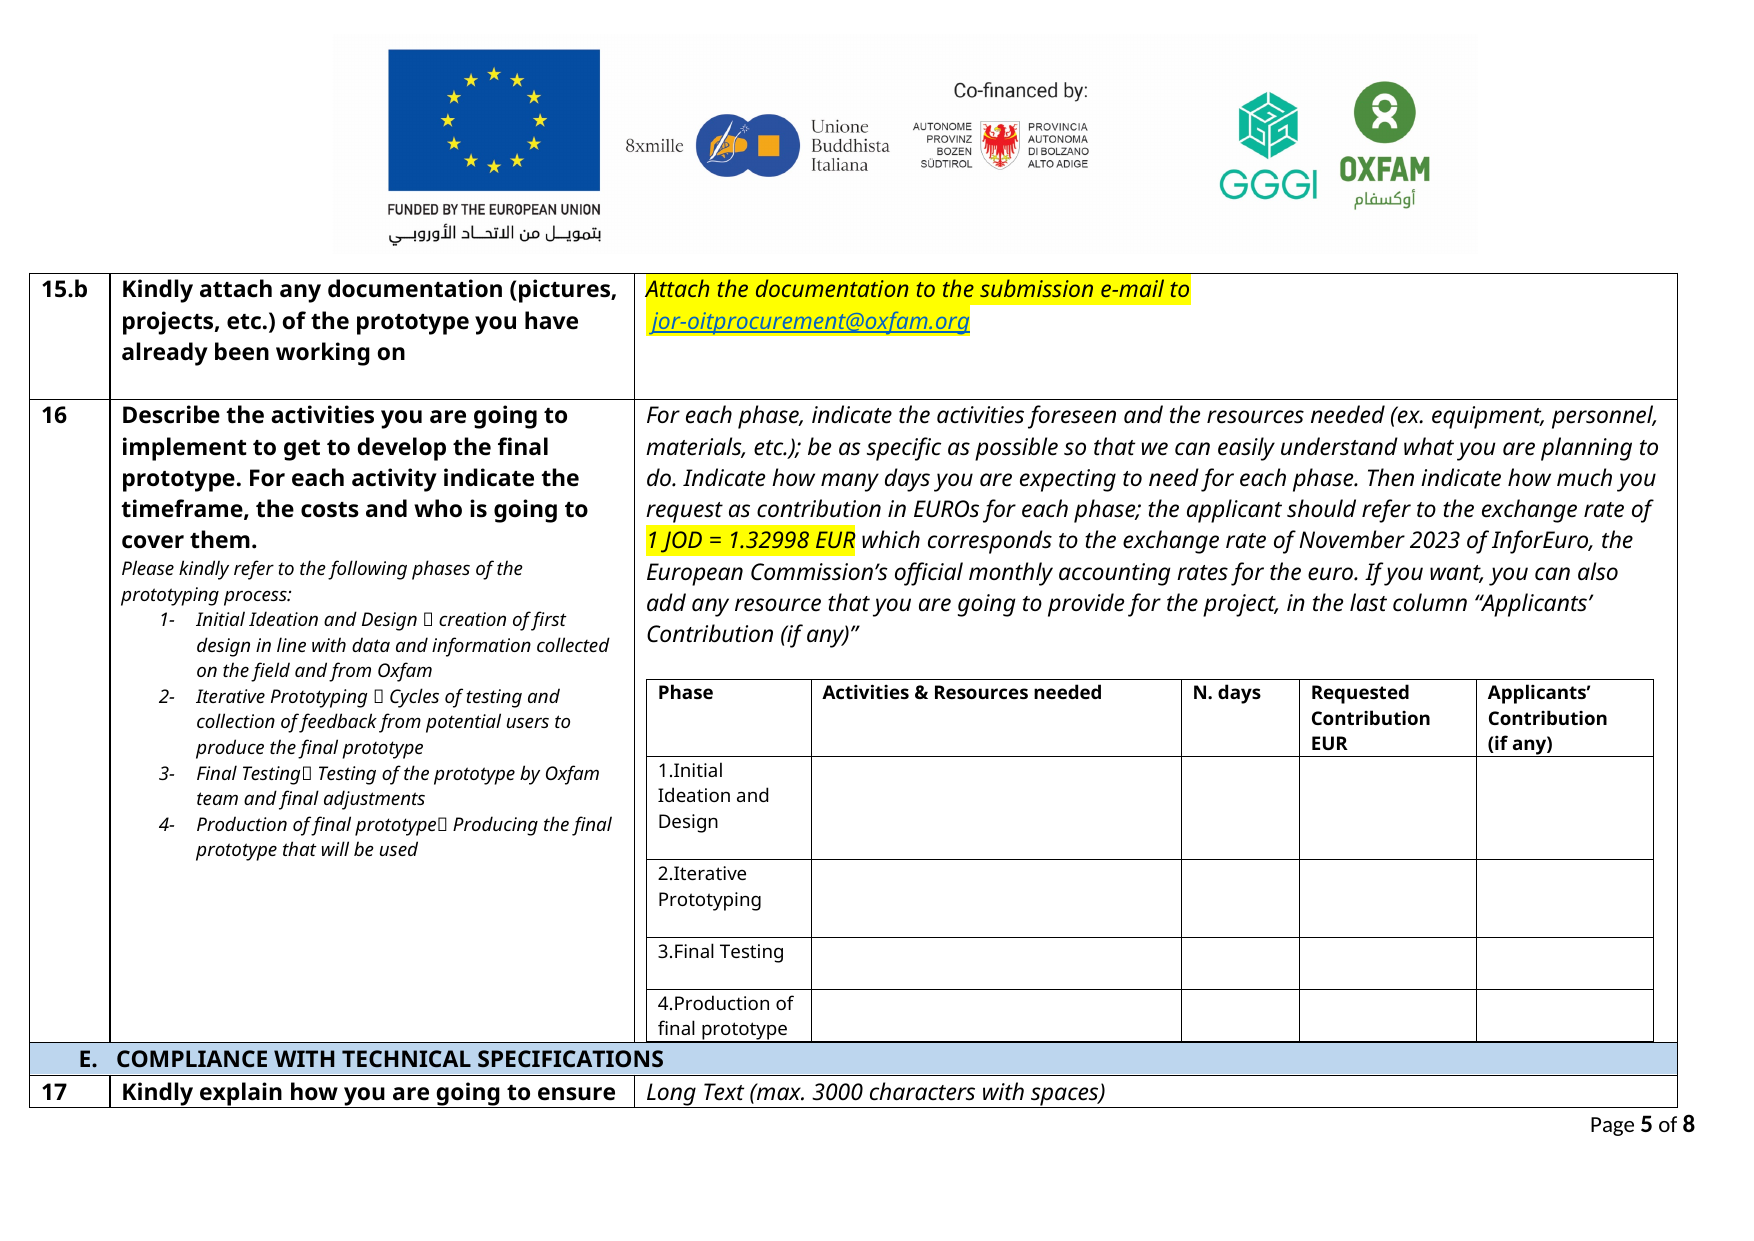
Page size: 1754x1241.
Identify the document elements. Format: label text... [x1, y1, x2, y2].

table_cell 17 [30, 1076, 109, 1107]
table_cell Kindly attach any documentation (pictures, projects, etc.) of the prototype you have already been working on [111, 274, 634, 398]
picture [331, 34, 1478, 254]
table_cell COMPLIANCE WITH TECHNICAL SPECIFICATIONS [30, 1043, 1677, 1074]
table_cell Attach the documentation to the submission e-mail to jor-oitprocurement@oxfam.org [635, 274, 1677, 398]
table_cell 15.b [30, 274, 109, 398]
table_cell Long Text (max. 3000 characters with spaces) Write here [635, 1076, 1677, 1107]
table_cell 16 [30, 400, 109, 1042]
table_cell For each phase, indicate the activities foreseen and the resources needed (ex. equipment, personnel, materials, etc.); be as specific as possible so that we can easily understand what you are planning to do. Indicate how many days you are expecting to need for each phase. Then indicate how much you request as contribution in EUROs for each phase; the applicant should refer to the exchange rate of 1 JOD = 1.32998 EUR which corresponds to the exchange rate of November 2023 of InforEuro, the European Commission’s official monthly accounting rates for the euro. If you want, you can also add any resource that you are going to provide for the project, in the last column “Applicants’ Contribution (if any)” [635, 400, 1677, 1042]
table_cell Describe the activities you are going to implement to get to develop the final prototype. For each activity indicate the timeframe, the costs and who is going to cover them. Please kindly refer to the following phases of the prototyping process: Initial Ideation and Design  creation of first design in line with data and information collected on the field and from Oxfam Iterative Prototyping  Cycles of testing and collection of feedback from potential users to produce the final prototype Final Testing Testing of the prototype by Oxfam team and final adjustments Production of final prototype Producing the final prototype that will be used [111, 400, 634, 1042]
